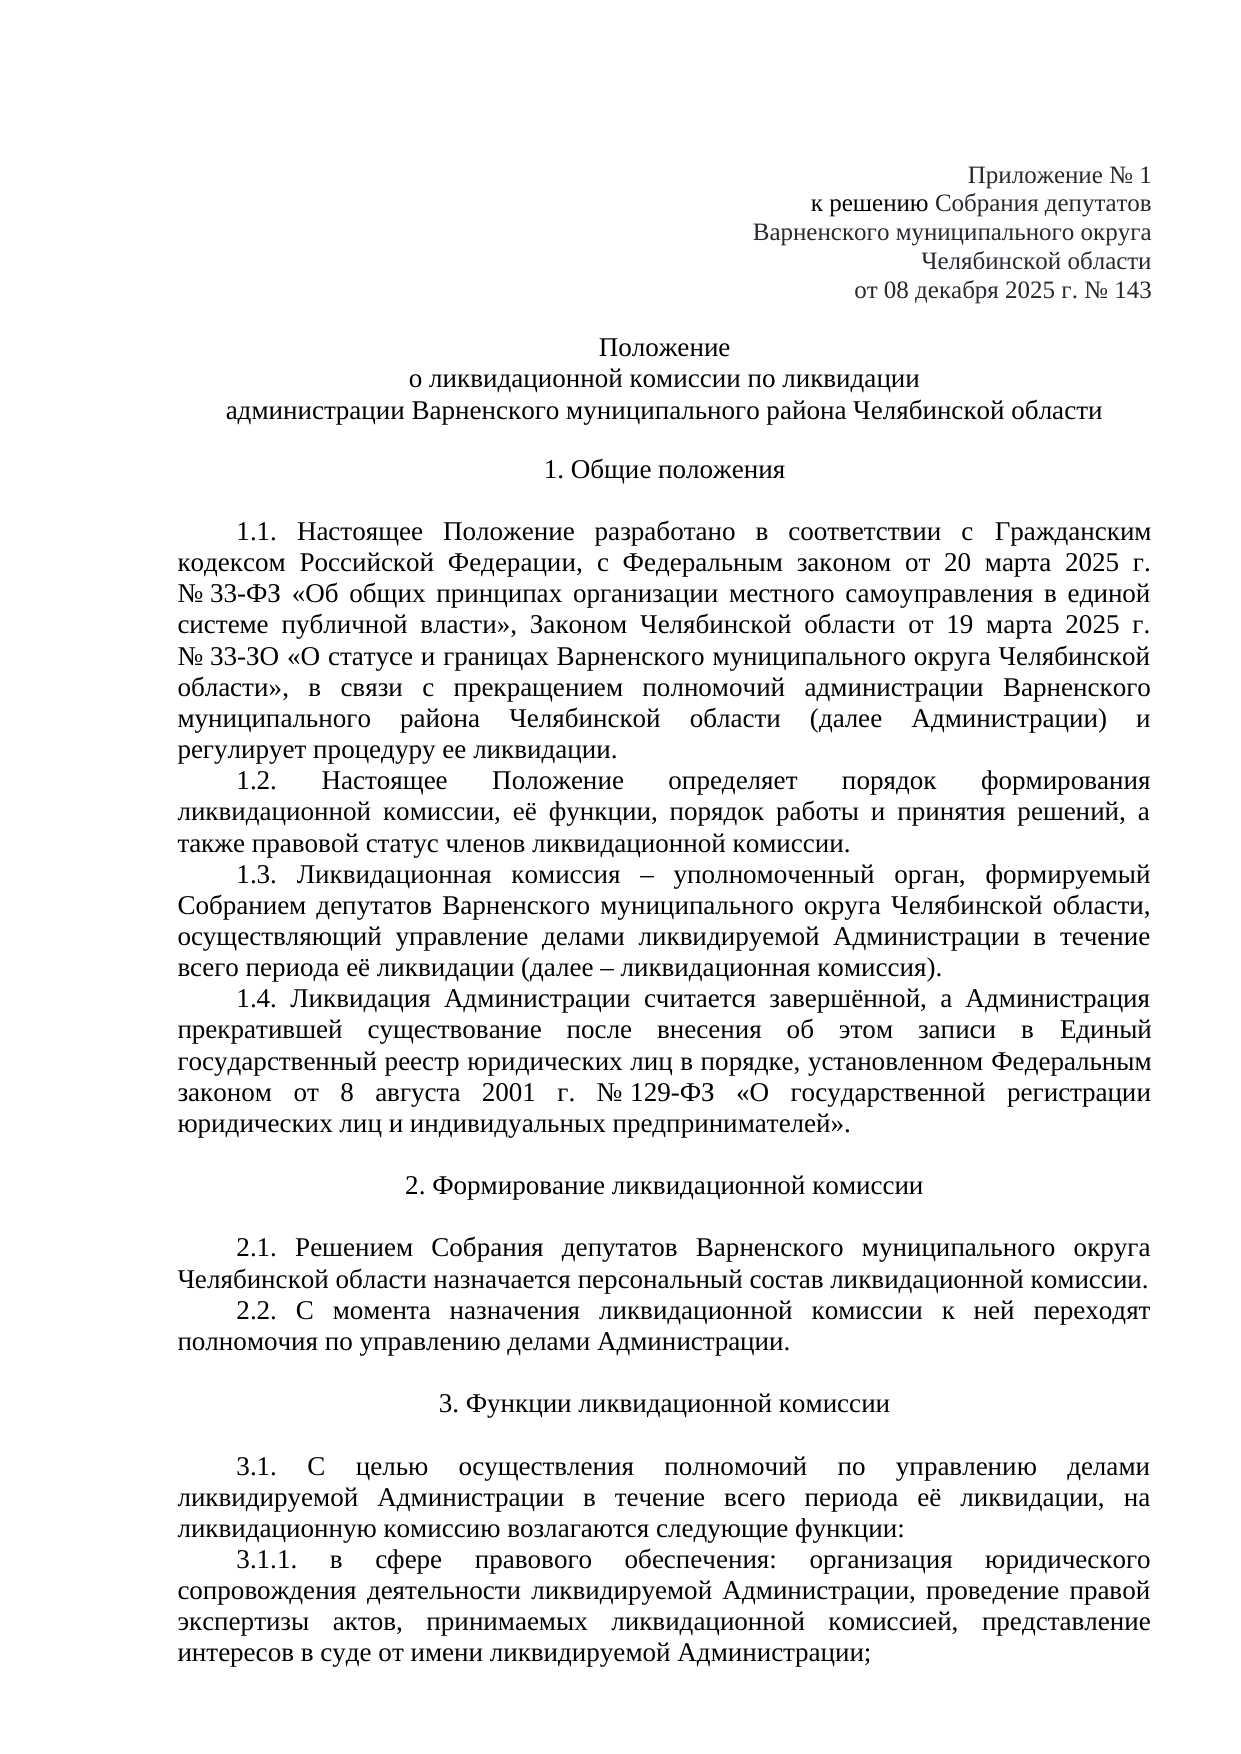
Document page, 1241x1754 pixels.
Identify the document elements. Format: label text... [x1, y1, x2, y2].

text 1.1. Настоящее Положение разработано в соответствии с Гражданским кодексом Российской Федерации, с Федеральным законом от 20 марта 2025 г. № 33-ФЗ «Об общих принципах организации местного самоуправления в единой системе публичной власти», Законом Челябинской области от 19 марта 2025 г. № 33-ЗО «О статусе и границах Варненского муниципального округа Челябинской области», в связи с прекращением полномочий администрации Варненского муниципального района Челябинской области (далее Администрации) и регулирует процедуру ее ликвидации. [177, 515, 1152, 764]
text 3.1.1. в сфере правового обеспечения: организация юридического сопровождения деятельности ликвидируемой Администрации, проведение правой экспертизы актов, принимаемых ликвидационной комиссией, представление интересов в суде от имени ликвидируемой Администрации; [177, 1543, 1152, 1668]
text 1. Общие положения [177, 453, 1152, 484]
text 3.1. С целью осуществления полномочий по управлению делами ликвидируемой Администрации в течение всего периода её ликвидации, на ликвидационную комиссию возлагаются следующие функции: [177, 1449, 1152, 1543]
text Приложение № 1 к решению Собрания депутатов Варненского муниципального округа [177, 160, 1152, 246]
text 2. Формирование ликвидационной комиссии [177, 1169, 1152, 1200]
text 1.4. Ликвидация Администрации считается завершённой, а Администрация прекратившей существование после внесения об этом записи в Единый государственный реестр юридических лиц в порядке, установленном Федеральным законом от 8 августа 2001 г. № 129-ФЗ «О государственной регистрации юридических лиц и индивидуальных предпринимателей». [177, 982, 1152, 1138]
text Положение о ликвидационной комиссии по ликвидации [177, 331, 1152, 394]
text администрации Варненского муниципального района Челябинской области [177, 394, 1152, 425]
text 1.3. Ликвидационная комиссия – уполномоченный орган, формируемый Собранием депутатов Варненского муниципального округа Челябинской области, осуществляющий управление делами ликвидируемой Администрации в течение всего периода её ликвидации (далее – ликвидационная комиссия). [177, 858, 1152, 982]
text 3. Функции ликвидационной комиссии [177, 1387, 1152, 1418]
text Челябинской области от 08 декабря 2025 г. № 143 [177, 246, 1152, 303]
text 2.1. Решением Собрания депутатов Варненского муниципального округа Челябинской области назначается персональный состав ликвидационной комиссии. [177, 1232, 1152, 1294]
text 1.2. Настоящее Положение определяет порядок формирования ликвидационной комиссии, её функции, порядок работы и принятия решений, а также правовой статус членов ликвидационной комиссии. [177, 764, 1152, 858]
text 2.2. С момента назначения ликвидационной комиссии к ней переходят полномочия по управлению делами Администрации. [177, 1294, 1152, 1356]
